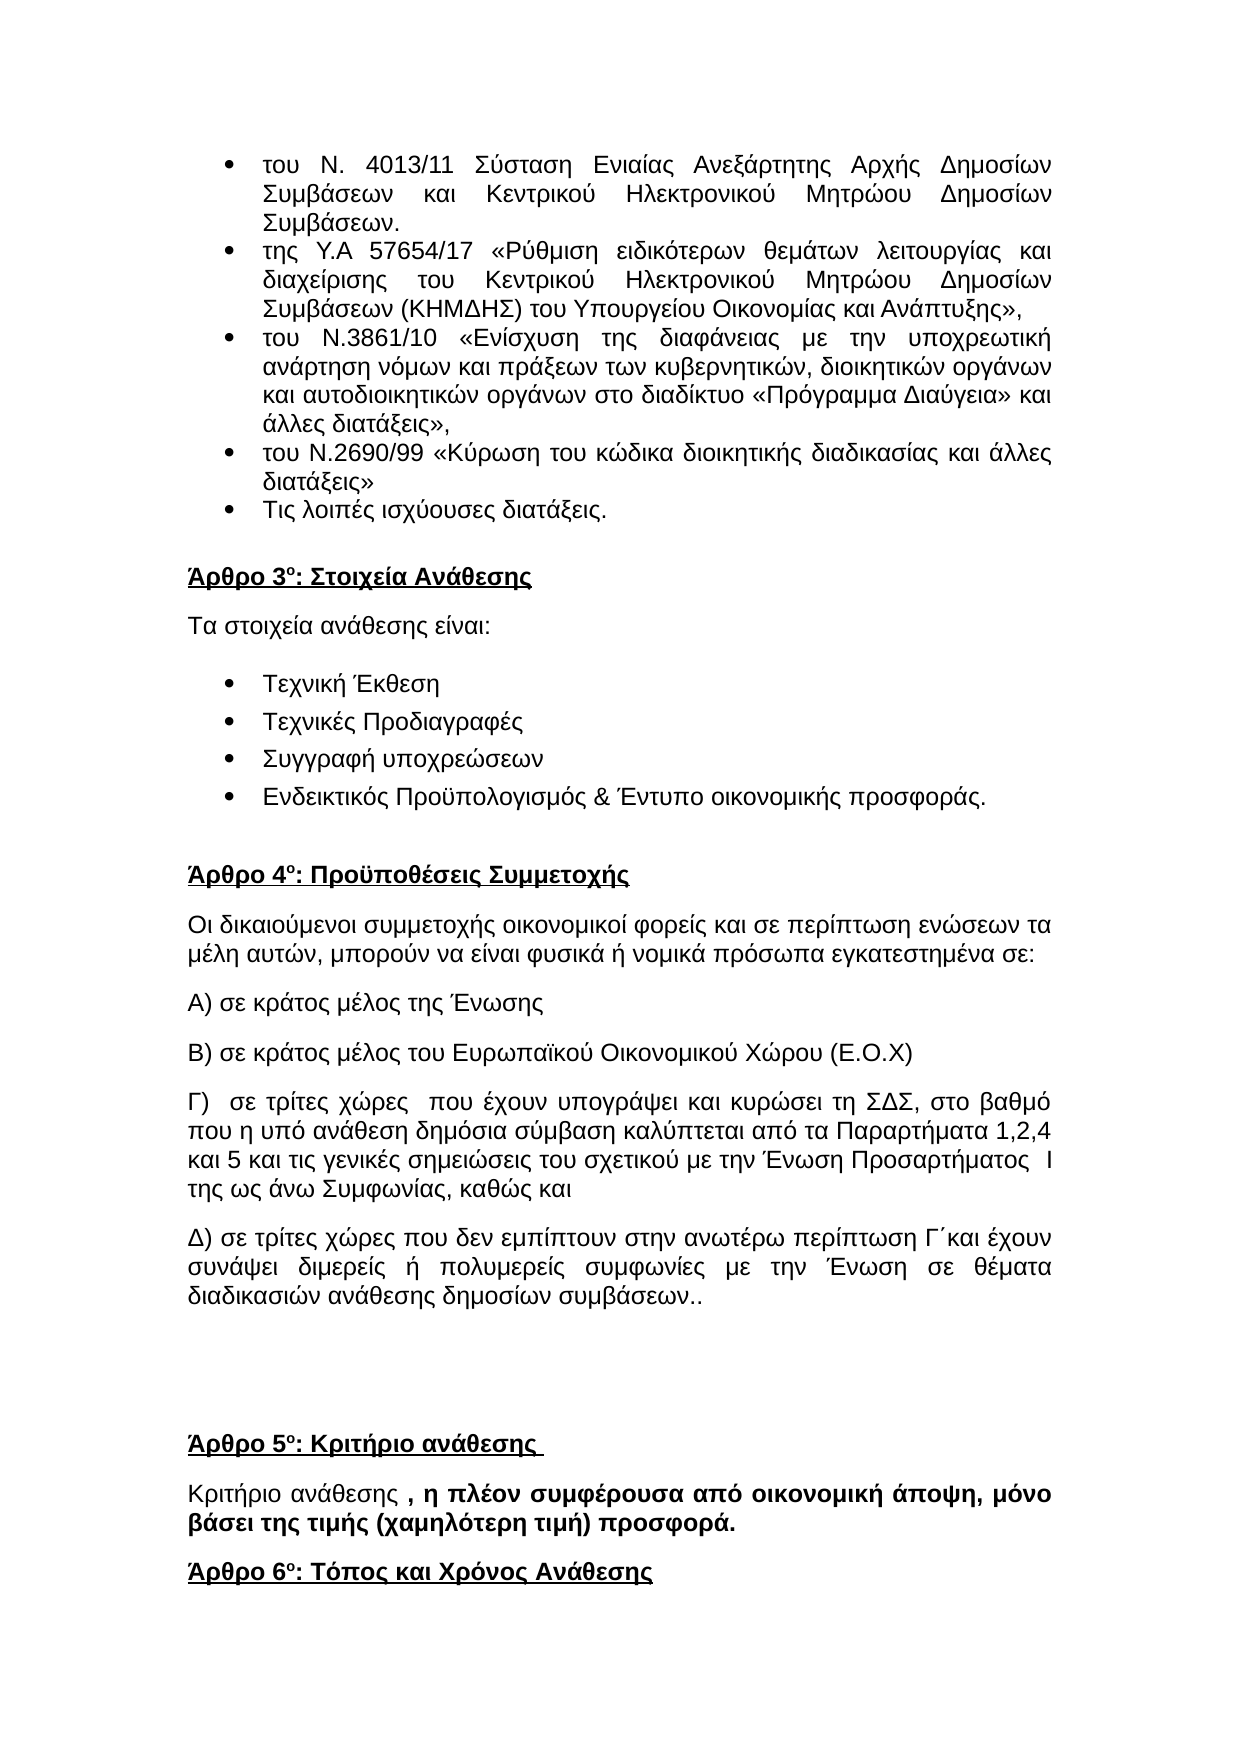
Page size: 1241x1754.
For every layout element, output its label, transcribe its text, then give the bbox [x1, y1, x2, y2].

text Τα στοιχεία ανάθεσης είναι: [187, 611, 1053, 640]
list Ενδεικτικός Προϋπολογισμός & Έντυπο οικονομικής προσφοράς. [225, 773, 1053, 811]
list της Υ.Α 57654/17 «Ρύθμιση ειδικότερων θεμάτων λειτουργίας και διαχείρισης του Κεντρικού Ηλεκτρονικού Μητρώου Δημοσίων Συμβάσεων (ΚΗΜΔΗΣ) του Υπουργείου Οικονομίας και Ανάπτυξης», [225, 236, 1053, 323]
list Τεχνική Έκθεση [225, 661, 1053, 698]
list του Ν. 4013/11 Σύσταση Ενιαίας Ανεξάρτητης Αρχής Δημοσίων Συμβάσεων και Κεντρικού Ηλεκτρονικού Μητρώου Δημοσίων Συμβάσεων. [225, 150, 1053, 236]
text Α) σε κράτος μέλος της Ένωσης [187, 988, 1053, 1017]
text Οι δικαιούμενοι συμμετοχής οικονομικοί φορείς και σε περίπτωση ενώσεων τα μέλη αυτών, μπορούν να είναι φυσικά ή νομικά πρόσωπα εγκατεστημένα σε: [187, 910, 1053, 967]
text Γ) σε τρίτες χώρες που έχουν υπογράψει και κυρώσει τη ΣΔΣ, στο βαθμό που η υπό ανάθεση δημόσια σύμβαση καλύπτεται από τα Παραρτήματα 1,2,4 και 5 και τις γενικές σημειώσεις του σχετικού με την Ένωση Προσαρτήματος I της ως άνω Συμφωνίας, καθώς και [187, 1087, 1053, 1202]
list του Ν.3861/10 «Ενίσχυση της διαφάνειας με την υποχρεωτική ανάρτηση νόμων και πράξεων των κυβερνητικών, διοικητικών οργάνων και αυτοδιοικητικών οργάνων στο διαδίκτυο «Πρόγραμμα Διαύγεια» και άλλες διατάξεις», [225, 323, 1053, 438]
list Τις λοιπές ισχύουσες διατάξεις. [225, 495, 1053, 524]
list Τεχνικές Προδιαγραφές [225, 698, 1053, 736]
text Άρθρο 4ο: Προϋποθέσεις Συμμετοχής [187, 860, 1053, 889]
text Άρθρο 5ο: Κριτήριο ανάθεσης [187, 1429, 1053, 1458]
text Β) σε κράτος μέλος του Ευρωπαϊκού Οικονομικού Χώρου (Ε.Ο.Χ) [187, 1038, 1053, 1067]
text Άρθρο 3ο: Στοιχεία Ανάθεσης [187, 562, 1053, 590]
list του Ν.2690/99 «Κύρωση του κώδικα διοικητικής διαδικασίας και άλλες διατάξεις» [225, 438, 1053, 495]
text Κριτήριο ανάθεσης , η πλέον συμφέρουσα από οικονομική άποψη, μόνο βάσει της τιμής (χαμηλότερη τιμή) προσφορά. [187, 1479, 1053, 1537]
text Δ) σε τρίτες χώρες που δεν εμπίπτουν στην ανωτέρω περίπτωση Γ΄και έχουν συνάψει διμερείς ή πολυμερείς συμφωνίες με την Ένωση σε θέματα διαδικασιών ανάθεσης δημοσίων συμβάσεων.. [187, 1223, 1053, 1309]
text Άρθρο 6ο: Τόπος και Χρόνος Ανάθεσης [187, 1557, 1053, 1586]
list Συγγραφή υποχρεώσεων [225, 736, 1053, 773]
